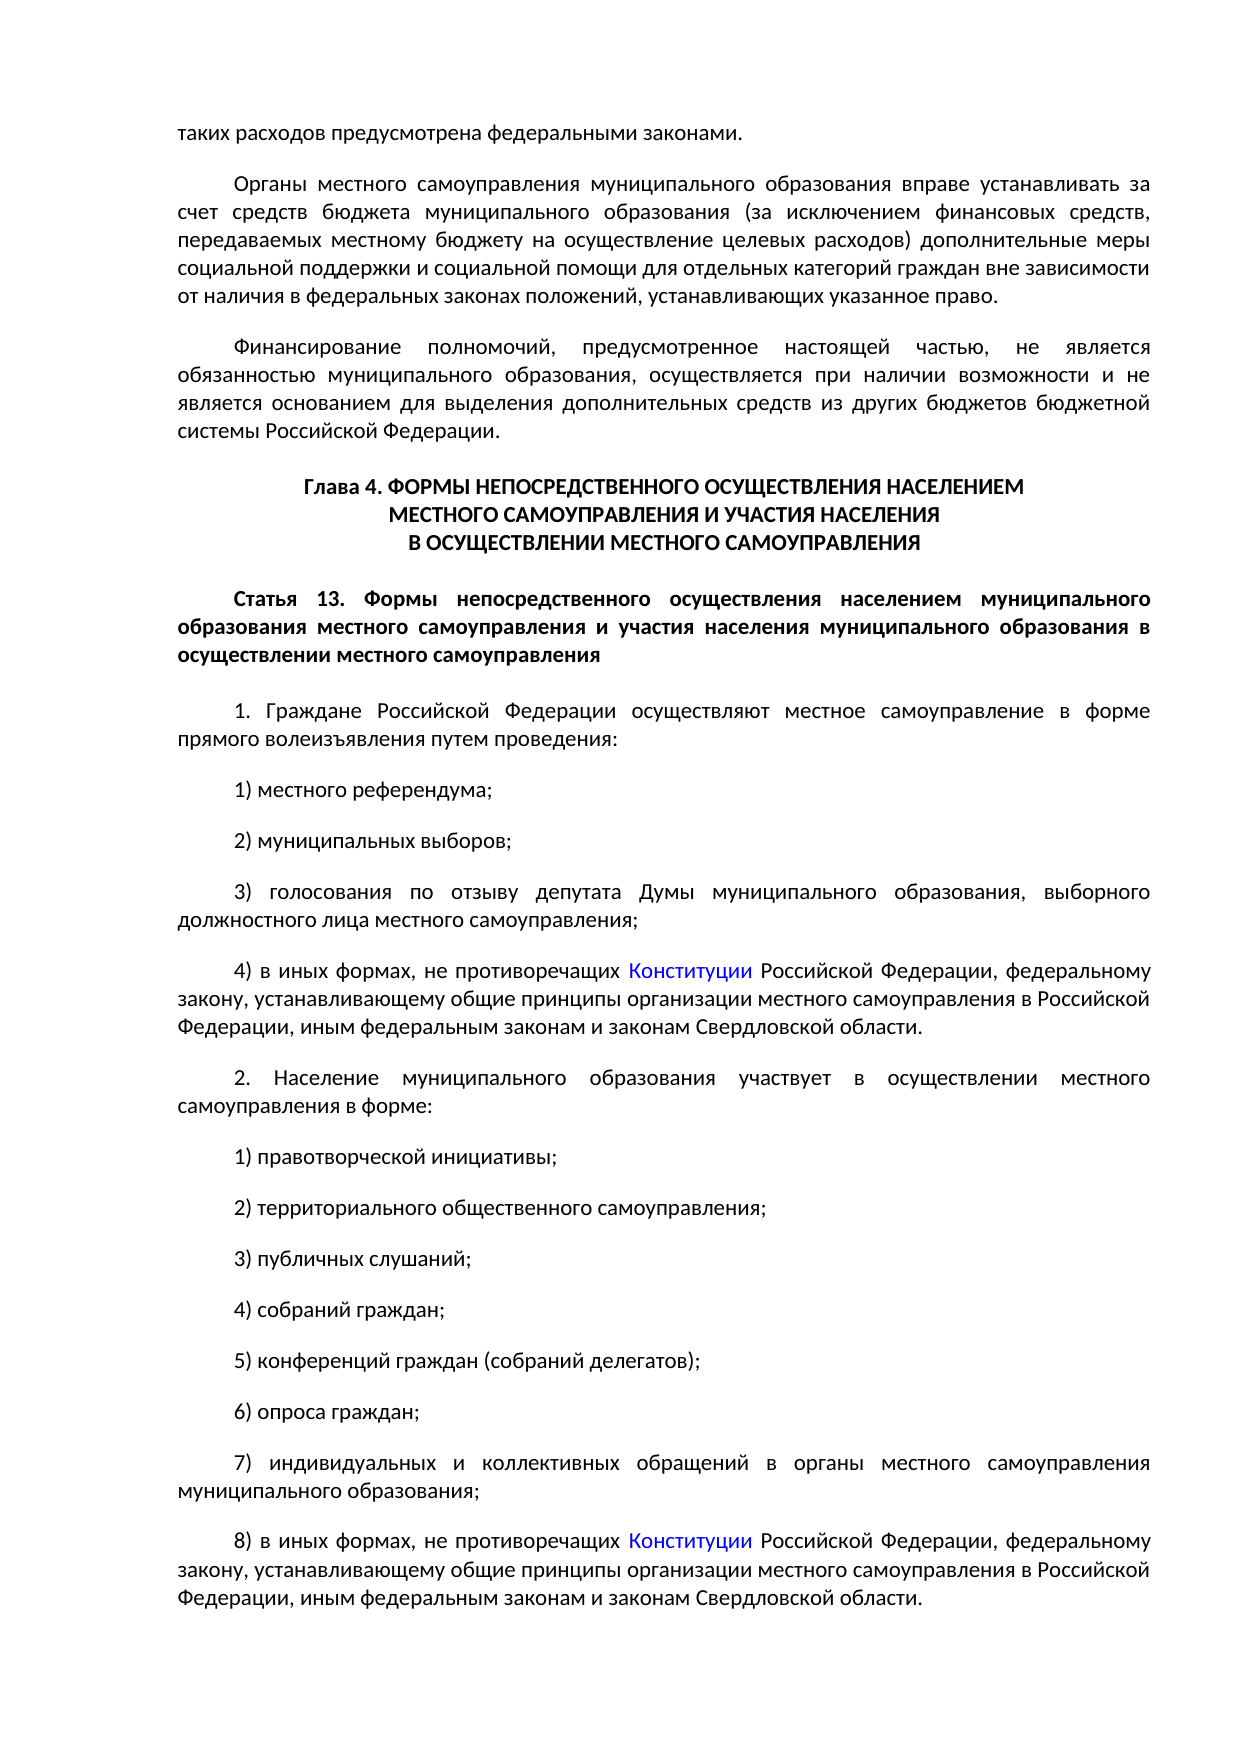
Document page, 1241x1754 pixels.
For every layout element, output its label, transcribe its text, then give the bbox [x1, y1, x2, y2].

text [177, 118, 1152, 146]
title Статья 13. Формы непосредственного осуществления населением муниципального образования местного самоуправления и участия населения муниципального образования в осуществлении местного самоуправления [177, 584, 1152, 668]
text 2) территориального общественного самоуправления; [177, 1193, 1152, 1221]
text 1. Граждане Российской Федерации осуществляют местное самоуправление в форме прямого волеизъявления путем проведения: [177, 696, 1152, 752]
text 8) в иных формах, не противоречащих Конституции Российской Федерации, федеральному закону, устанавливающему общие принципы организации местного самоуправления в Российской Федерации, иным федеральным законам и законам Свердловской области. [177, 1527, 1152, 1611]
text Органы местного самоуправления муниципального образования вправе устанавливать за счет средств бюджета муниципального образования (за исключением финансовых средств, передаваемых местному бюджету на осуществление целевых расходов) дополнительные меры социальной поддержки и социальной помощи для отдельных категорий граждан вне зависимости от наличия в федеральных законах положений, устанавливающих указанное право. [177, 169, 1152, 309]
text 4) в иных формах, не противоречащих Конституции Российской Федерации, федеральному закону, устанавливающему общие принципы организации местного самоуправления в Российской Федерации, иным федеральным законам и законам Свердловской области. [177, 956, 1152, 1040]
text 2. Население муниципального образования участвует в осуществлении местного самоуправления в форме: [177, 1063, 1152, 1119]
title Глава 4. ФОРМЫ НЕПОСРЕДСТВЕННОГО ОСУЩЕСТВЛЕНИЯ НАСЕЛЕНИЕМ [177, 472, 1152, 500]
text 3) публичных слушаний; [177, 1244, 1152, 1272]
text 1) правотворческой инициативы; [177, 1142, 1152, 1170]
text Финансирование полномочий, предусмотренное настоящей частью, не является обязанностью муниципального образования, осуществляется при наличии возможности и не является основанием для выделения дополнительных средств из других бюджетов бюджетной системы Российской Федерации. [177, 332, 1152, 444]
title В ОСУЩЕСТВЛЕНИИ МЕСТНОГО САМОУПРАВЛЕНИЯ [177, 528, 1152, 556]
text 6) опроса граждан; [177, 1397, 1152, 1425]
text 2) муниципальных выборов; [177, 826, 1152, 854]
title МЕСТНОГО САМОУПРАВЛЕНИЯ И УЧАСТИЯ НАСЕЛЕНИЯ [177, 500, 1152, 528]
text 5) конференций граждан (собраний делегатов); [177, 1346, 1152, 1374]
text 3) голосования по отзыву депутата Думы муниципального образования, выборного должностного лица местного самоуправления; [177, 877, 1152, 933]
text 4) собраний граждан; [177, 1295, 1152, 1323]
text 7) индивидуальных и коллективных обращений в органы местного самоуправления муниципального образования; [177, 1448, 1152, 1504]
text 1) местного референдума; [177, 775, 1152, 803]
